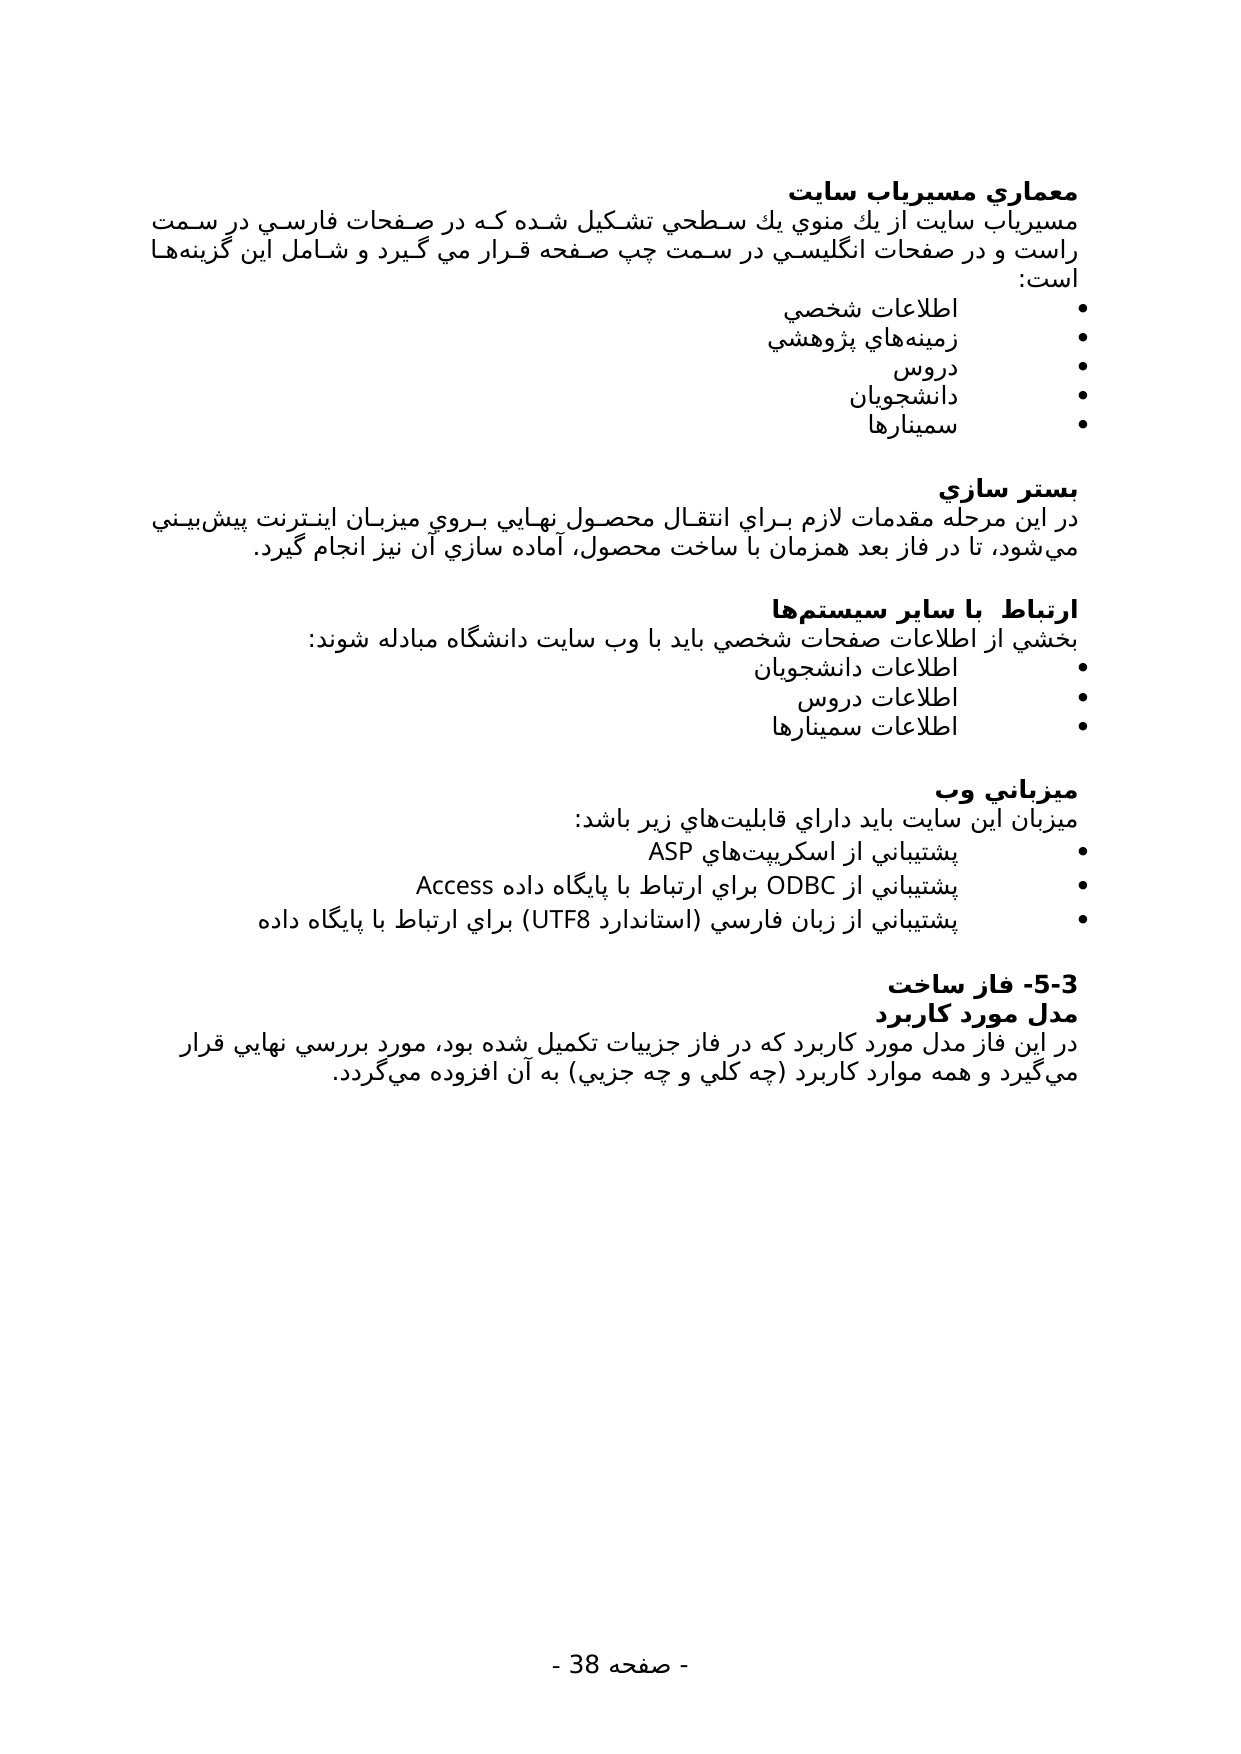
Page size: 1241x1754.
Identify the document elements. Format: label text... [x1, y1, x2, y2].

list پشتيباني از زبان فارسي (استاندارد UTF8) براي ارتباط با پايگاه داده [151, 902, 1079, 936]
subtitle ميزباني وب [151, 775, 1079, 804]
text 5-3- فاز ساخت [151, 970, 1079, 999]
text ارتباط با ساير سيستم‌ها [151, 595, 1079, 624]
text در اين مرحله مقدمات لازم براي انتقال محصول نهايي بروي ميزبان اينترنت پيش‌بيني مي‌شود، تا در فاز بعد همزمان با ساخت محصول، آماده سازي آن نيز انجام گيرد. [151, 503, 1079, 561]
list پشتيباني از ODBC براي ارتباط با پايگاه داده Access [151, 868, 1079, 902]
text مسيرياب سايت از يك منوي يك سطحي تشكيل شده كه در صفحات فارسي در سمت راست و در صفحات انگليسي در سمت چپ صفحه قرار مي گيرد و شامل اين گزينه‌ها است: [151, 206, 1079, 294]
text در اين فاز مدل مورد كاربرد كه در فاز جزييات تكميل شده بود، مورد بررسي نهايي قرار مي‌گيرد و همه موارد كاربرد (چه كلي و چه جزيي) به آن افزوده مي‌گردد. [151, 1028, 1079, 1086]
list اطلاعات دانشجويان [151, 654, 1079, 683]
subtitle مدل مورد كاربرد [151, 999, 1079, 1028]
list پشتيباني از اسكريپت‌هاي ASP [151, 833, 1079, 868]
list اطلاعات سمينارها [151, 712, 1079, 741]
list دروس [151, 352, 1079, 381]
text ميزبان اين سايت بايد داراي قابليت‌هاي زير باشد: [151, 804, 1079, 833]
list اطلاعات شخصي [151, 294, 1079, 323]
text بستر سازي [151, 474, 1079, 503]
list اطلاعات دروس [151, 683, 1079, 712]
text معماري مسيرياب سايت [151, 177, 1079, 206]
list سمينارها [151, 411, 1079, 440]
text بخشي از اطلاعات صفحات شخصي بايد با وب سايت دانشگاه مبادله شوند: [151, 624, 1079, 654]
list دانشجويان [151, 381, 1079, 411]
list زمينه‌هاي پژوهشي [151, 323, 1079, 352]
